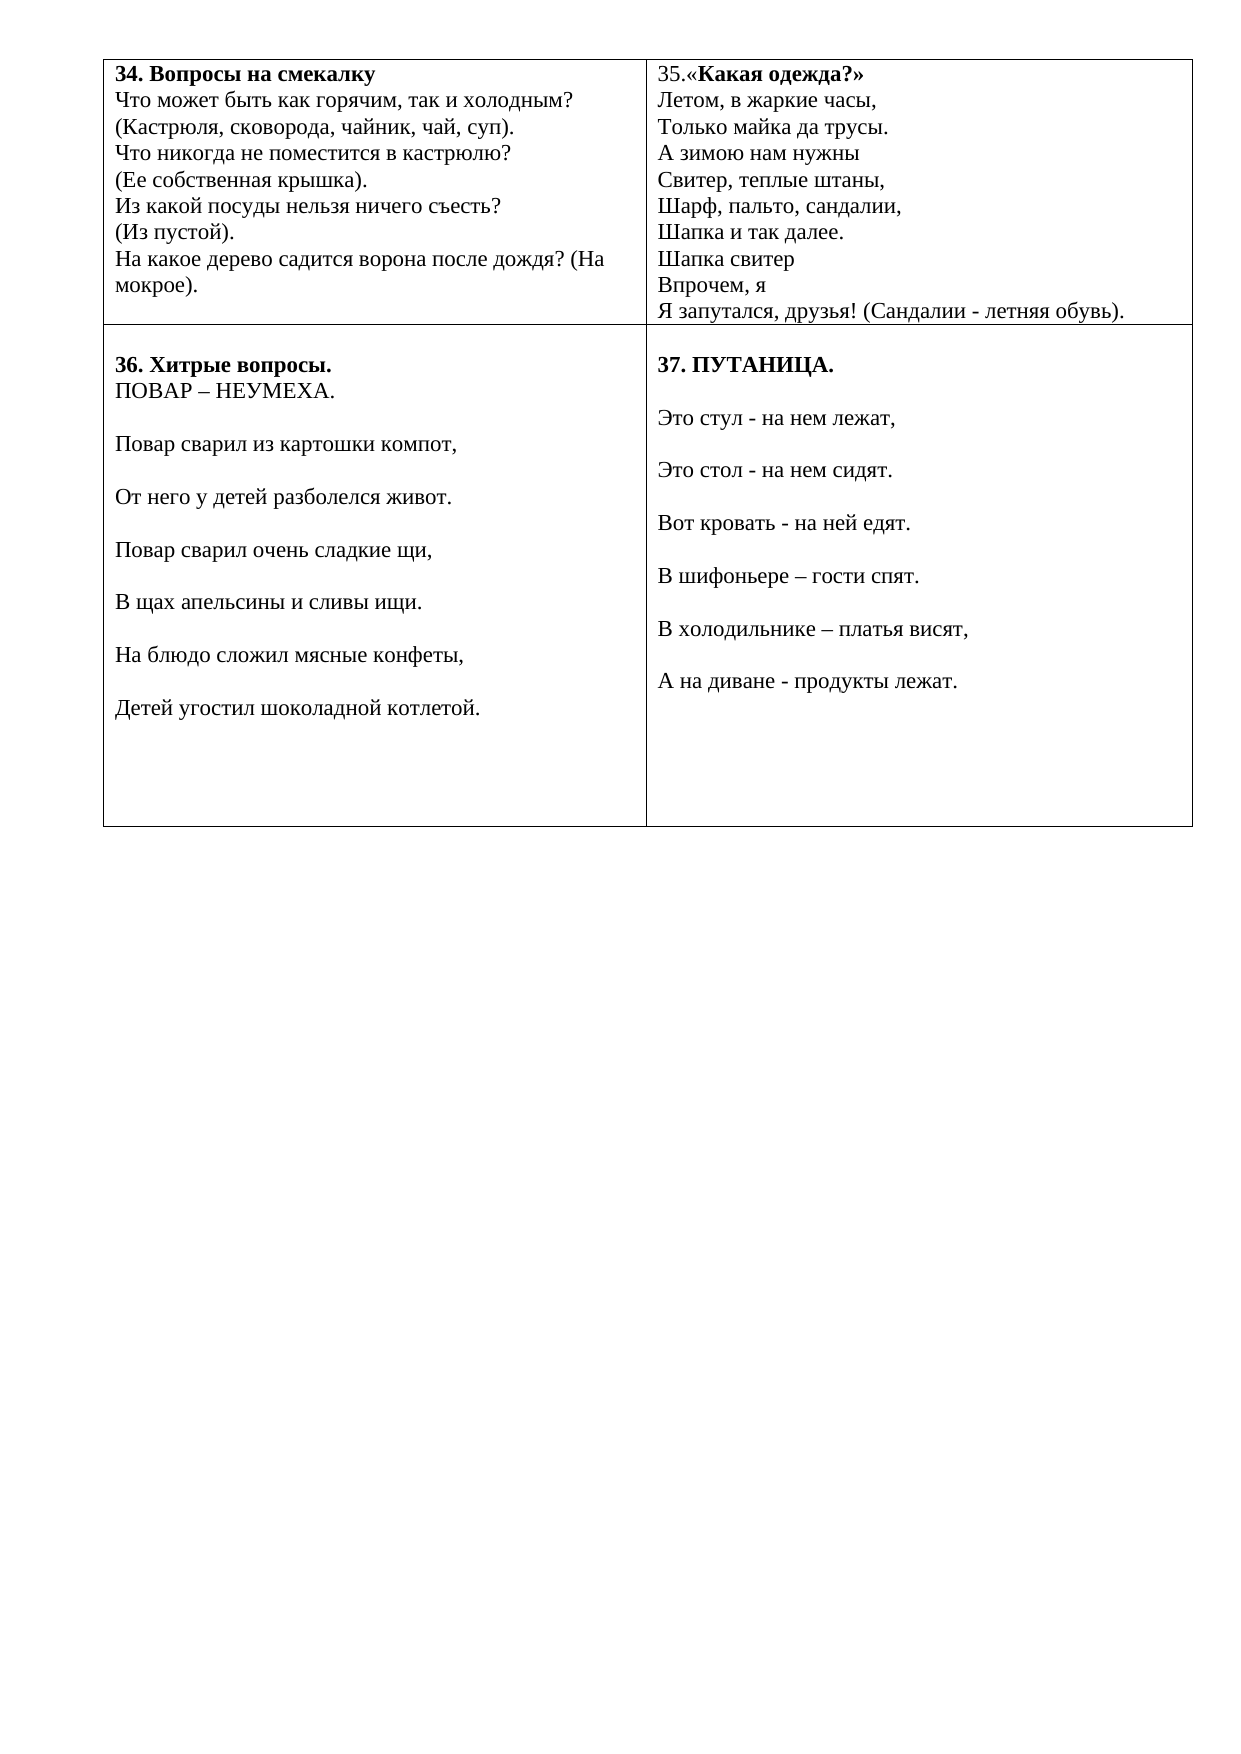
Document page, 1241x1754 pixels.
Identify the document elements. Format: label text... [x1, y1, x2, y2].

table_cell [647, 60, 1192, 324]
table_cell 37. ПУТАНИЦА. Это стул - на нем лежат, Это стол - на нем сидят. Вот кровать - на ней едят. В шифоньере – гости спят. В холодильнике – платья висят, А на диване - продукты лежат. [647, 325, 1192, 826]
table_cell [104, 60, 646, 324]
table_cell 36. Хитрые вопросы. ПОВАР – НЕУМЕХА. Повар сварил из картошки компот, От него у детей разболелся живот. Повар сварил очень сладкие щи, В щах апельсины и сливы ищи. На блюдо сложил мясные конфеты, Детей угостил шоколадной котлетой. [104, 325, 646, 826]
